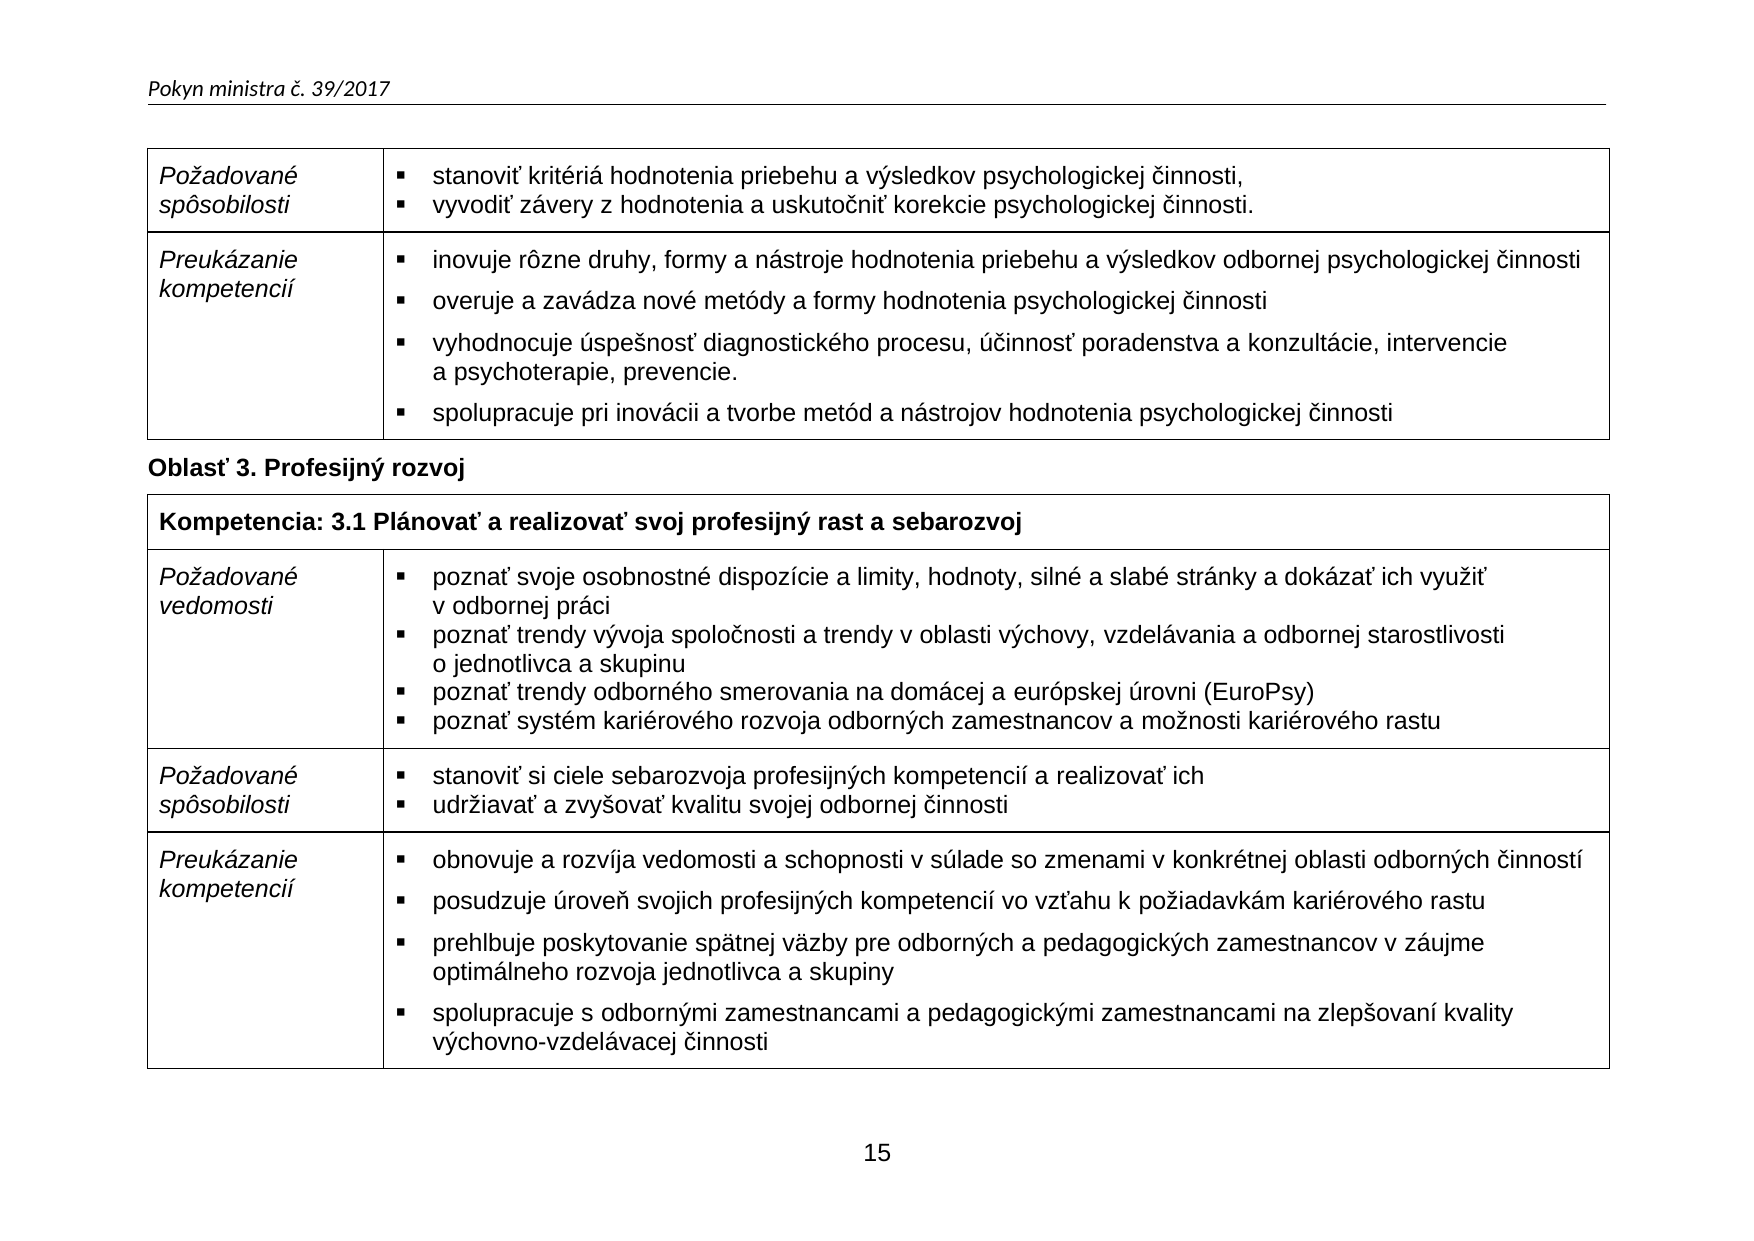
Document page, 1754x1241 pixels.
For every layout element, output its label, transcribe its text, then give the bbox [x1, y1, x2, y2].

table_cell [384, 833, 1609, 1068]
text Oblasť 3. Profesijný rozvoj [148, 453, 1606, 481]
table_cell inovuje rôzne druhy, formy a nástroje hodnotenia priebehu a výsledkov odbornej psychologickej činnosti overuje a zavádza nové metódy a formy hodnotenia psychologickej činnosti vyhodnocuje úspešnosť diagnostického procesu, účinnosť poradenstva a konzultácie, intervencie a psychoterapie, prevencie. spolupracuje pri inovácii a tvorbe metód a nástrojov hodnotenia psychologickej činnosti [384, 233, 1609, 439]
table_cell poznať svoje osobnostné dispozície a limity, hodnoty, silné a slabé stránky a dokázať ich využiť v odbornej práci poznať trendy vývoja spoločnosti a trendy v oblasti výchovy, vzdelávania a odbornej starostlivosti o jednotlivca a skupinu poznať trendy odborného smerovania na domácej a európskej úrovni (EuroPsy) poznať systém kariérového rozvoja odborných zamestnancov a možnosti kariérového rastu [384, 550, 1609, 748]
table_cell Požadované vedomosti [148, 550, 383, 748]
table_header Kompetencia: 3.1 Plánovať a realizovať svoj profesijný rast a sebarozvoj [148, 495, 1609, 549]
table_cell Preukázanie kompetencií [148, 233, 383, 439]
table_cell stanoviť kritériá hodnotenia priebehu a výsledkov psychologickej činnosti, vyvodiť závery z hodnotenia a uskutočniť korekcie psychologickej činnosti. [384, 149, 1609, 231]
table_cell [148, 833, 383, 1068]
table_cell stanoviť si ciele sebarozvoja profesijných kompetencií a realizovať ich udržiavať a zvyšovať kvalitu svojej odbornej činnosti [384, 749, 1609, 831]
table_cell Požadované spôsobilosti [148, 149, 383, 231]
table_cell Požadované spôsobilosti [148, 749, 383, 831]
